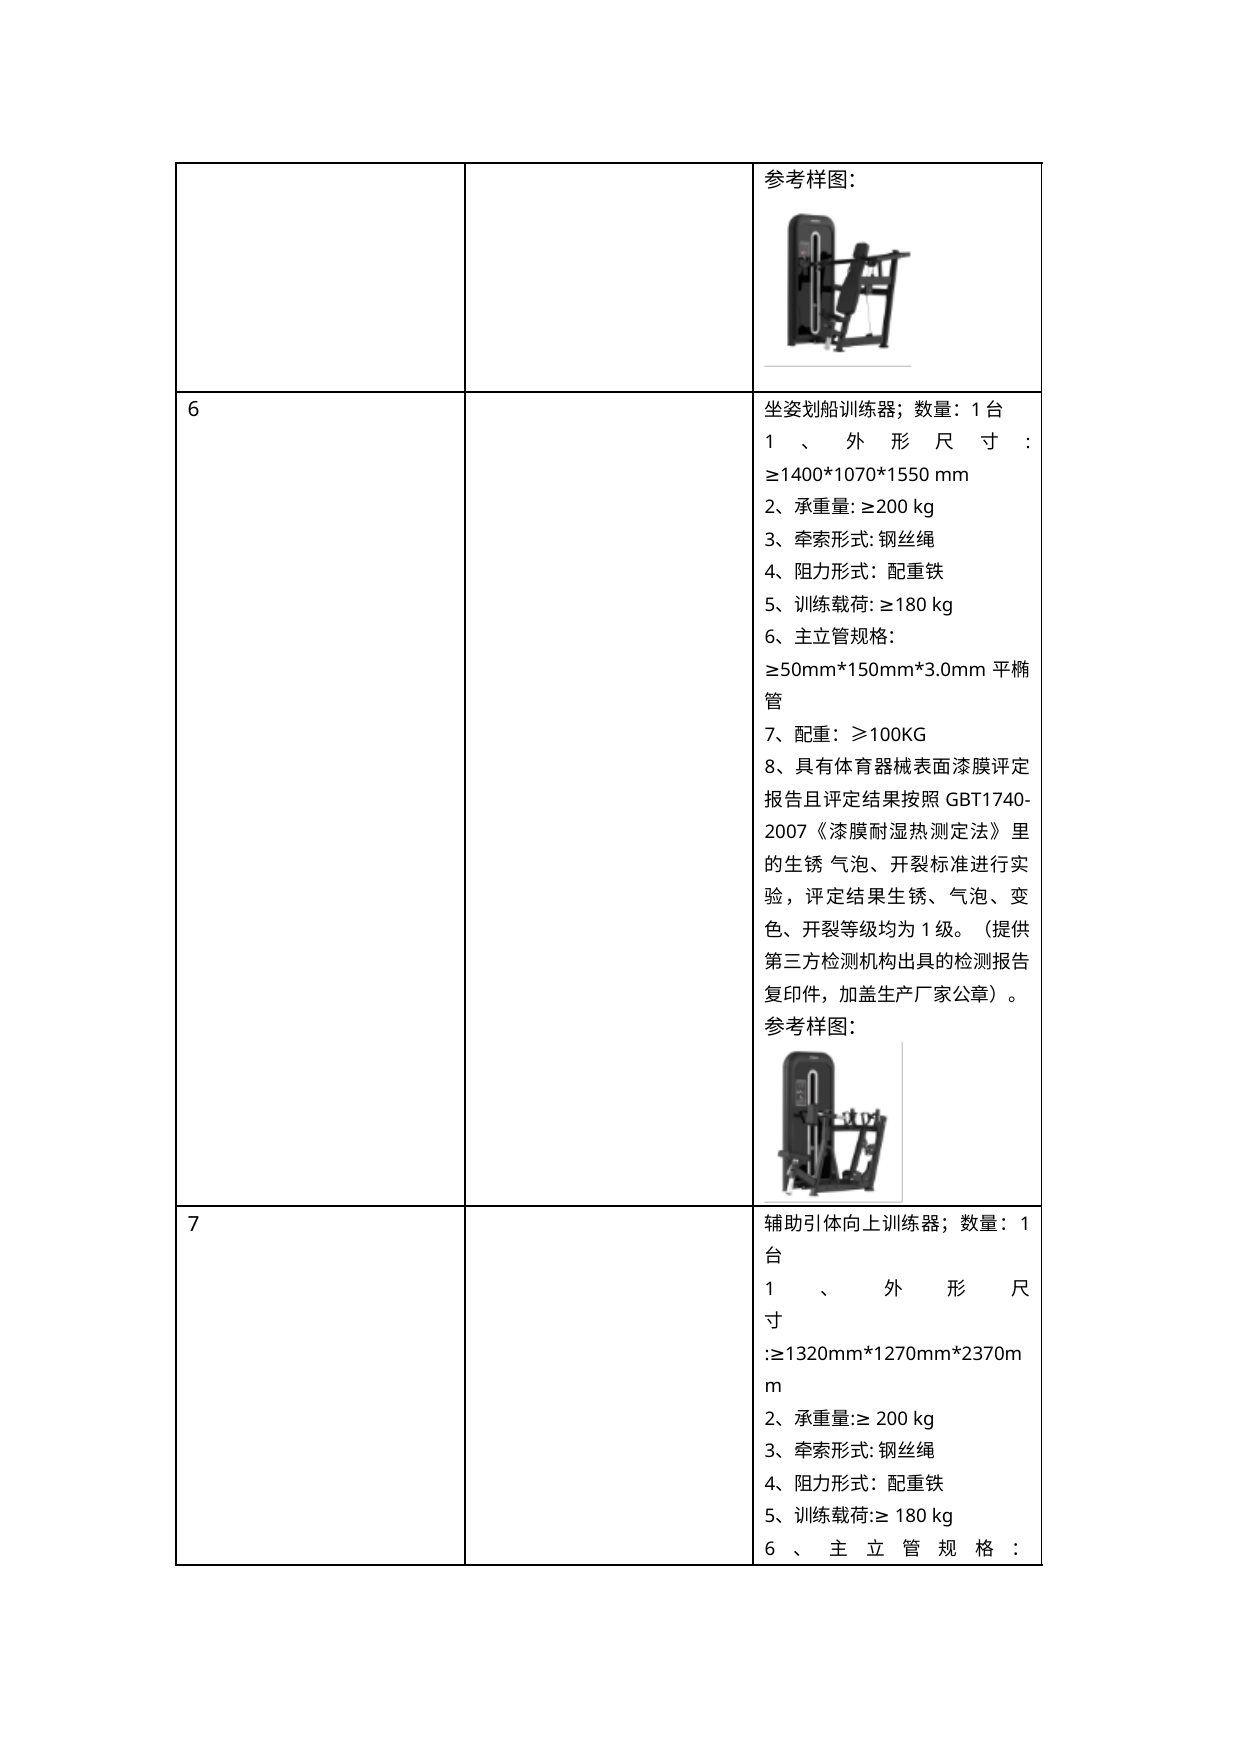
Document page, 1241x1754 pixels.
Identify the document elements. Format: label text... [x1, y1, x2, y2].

table_cell 7 [177, 1207, 464, 1564]
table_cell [754, 164, 1041, 391]
table_cell [466, 393, 752, 1205]
table_cell 5 [177, 164, 464, 391]
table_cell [754, 1207, 1041, 1564]
table_cell [466, 164, 752, 391]
table_cell 坐姿划船训练器；数量：1台 1、外形尺寸: ≥1400*1070*1550 mm 2、承重量: ≥200 kg 3、牵索形式: 钢丝绳 4、阻力形式：配重铁 5、训练载荷: ≥180 kg 6、主立管规格： ≥50mm*150mm*3.0mm 平椭管 7、配重：≥100KG 8、具有体育器械表面漆膜评定报告且评定结果按照GBT1740-2007《漆膜耐湿热测定法》里的生锈 气泡、开裂标准进行实验，评定结果生锈、气泡、变色、开裂等级均为1级。（提供第三方检测机构出具的检测报告复印件，加盖生产厂家公章）。 参考样图： [754, 393, 1041, 1205]
picture [764, 196, 912, 368]
table_cell [466, 1207, 752, 1564]
picture [764, 1042, 904, 1204]
table_cell 6 [177, 393, 464, 1205]
